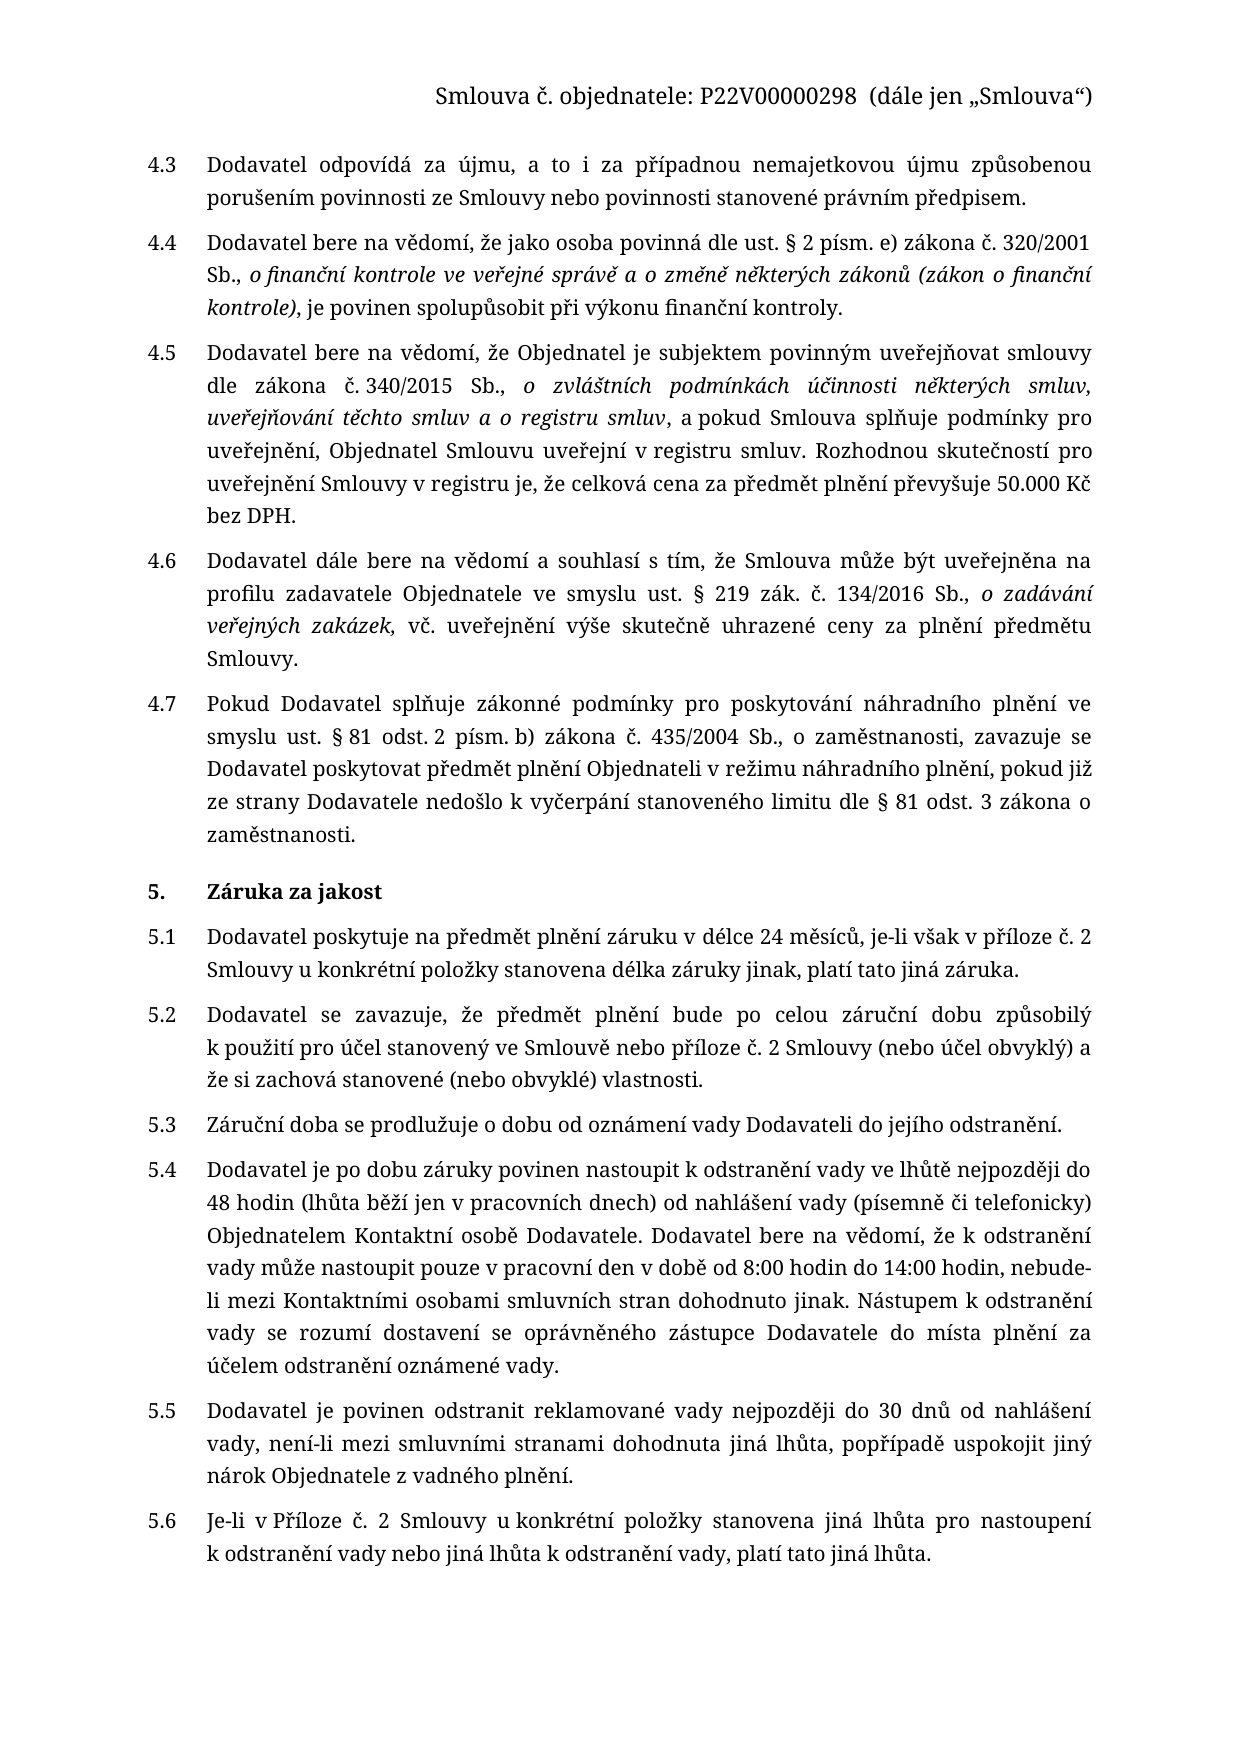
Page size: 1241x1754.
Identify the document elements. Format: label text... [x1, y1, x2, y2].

list Dodavatel je povinen odstranit reklamované vady nejpozději do 30 dnů od nahlášení vady, není-li mezi smluvními stranami dohodnuta jiná lhůta, popřípadě uspokojit jiný nárok Objednatele z vadného plnění. [148, 1396, 1093, 1490]
list Dodavatel je po dobu záruky povinen nastoupit k odstranění vady ve lhůtě nejpozději do 48 hodin (lhůta běží jen v pracovních dnech) od nahlášení vady (písemně či telefonicky) Objednatelem Kontaktní osobě Dodavatele. Dodavatel bere na vědomí, že k odstranění vady může nastoupit pouze v pracovní den v době od 8:00 hodin do 14:00 hodin, nebude-li mezi Kontaktními osobami smluvních stran dohodnuto jinak. Nástupem k odstranění vady se rozumí dostavení se oprávněného zástupce Dodavatele do místa plnění za účelem odstranění oznámené vady. [148, 1156, 1093, 1379]
list Dodavatel dále bere na vědomí a souhlasí s tím, že Smlouva může být uveřejněna na profilu zadavatele Objednatele ve smyslu ust. § 219 zák. č. 134/2016 Sb., o zadávání veřejných zakázek, vč. uveřejnění výše skutečně uhrazené ceny za plnění předmětu Smlouvy. [148, 546, 1093, 673]
list Dodavatel odpovídá za újmu, a to i za případnou nemajetkovou újmu způsobenou porušením povinnosti ze Smlouvy nebo povinnosti stanovené právním předpisem. [148, 150, 1093, 211]
list Dodavatel se zavazuje, že předmět plnění bude po celou záruční dobu způsobilý k použití pro účel stanovený ve Smlouvě nebo příloze č. 2 Smlouvy (nebo účel obvyklý) a že si zachová stanovené (nebo obvyklé) vlastnosti. [148, 1000, 1093, 1094]
list Dodavatel poskytuje na předmět plnění záruku v délce 24 měsíců, je-li však v příloze č. 2 Smlouvy u konkrétní položky stanovena délka záruky jinak, platí tato jiná záruka. [148, 922, 1093, 983]
list Pokud Dodavatel splňuje zákonné podmínky pro poskytování náhradního plnění ve smyslu ust. § 81 odst. 2 písm. b) zákona č. 435/2004 Sb., o zaměstnanosti, zavazuje se Dodavatel poskytovat předmět plnění Objednateli v režimu náhradního plnění, pokud již ze strany Dodavatele nedošlo k vyčerpání stanoveného limitu dle § 81 odst. 3 zákona o zaměstnanosti. [148, 689, 1093, 848]
list Záruka za jakost [148, 877, 1093, 906]
list Záruční doba se prodlužuje o dobu od oznámení vady Dodavateli do jejího odstranění. [148, 1110, 1093, 1139]
list Dodavatel bere na vědomí, že jako osoba povinná dle ust. § 2 písm. e) zákona č. 320/2001 Sb., o finanční kontrole ve veřejné správě a o změně některých zákonů (zákon o finanční kontrole), je povinen spolupůsobit při výkonu finanční kontroly. [148, 228, 1093, 322]
list Je-li v Příloze č. 2 Smlouvy u konkrétní položky stanovena jiná lhůta pro nastoupení k odstranění vady nebo jiná lhůta k odstranění vady, platí tato jiná lhůta. [148, 1507, 1093, 1568]
list Dodavatel bere na vědomí, že Objednatel je subjektem povinným uveřejňovat smlouvy dle zákona č. 340/2015 Sb., o zvláštních podmínkách účinnosti některých smluv, uveřejňování těchto smluv a o registru smluv, a pokud Smlouva splňuje podmínky pro uveřejnění, Objednatel Smlouvu uveřejní v registru smluv. Rozhodnou skutečností pro uveřejnění Smlouvy v registru je, že celková cena za předmět plnění převyšuje 50.000 Kč bez DPH. [148, 338, 1093, 530]
